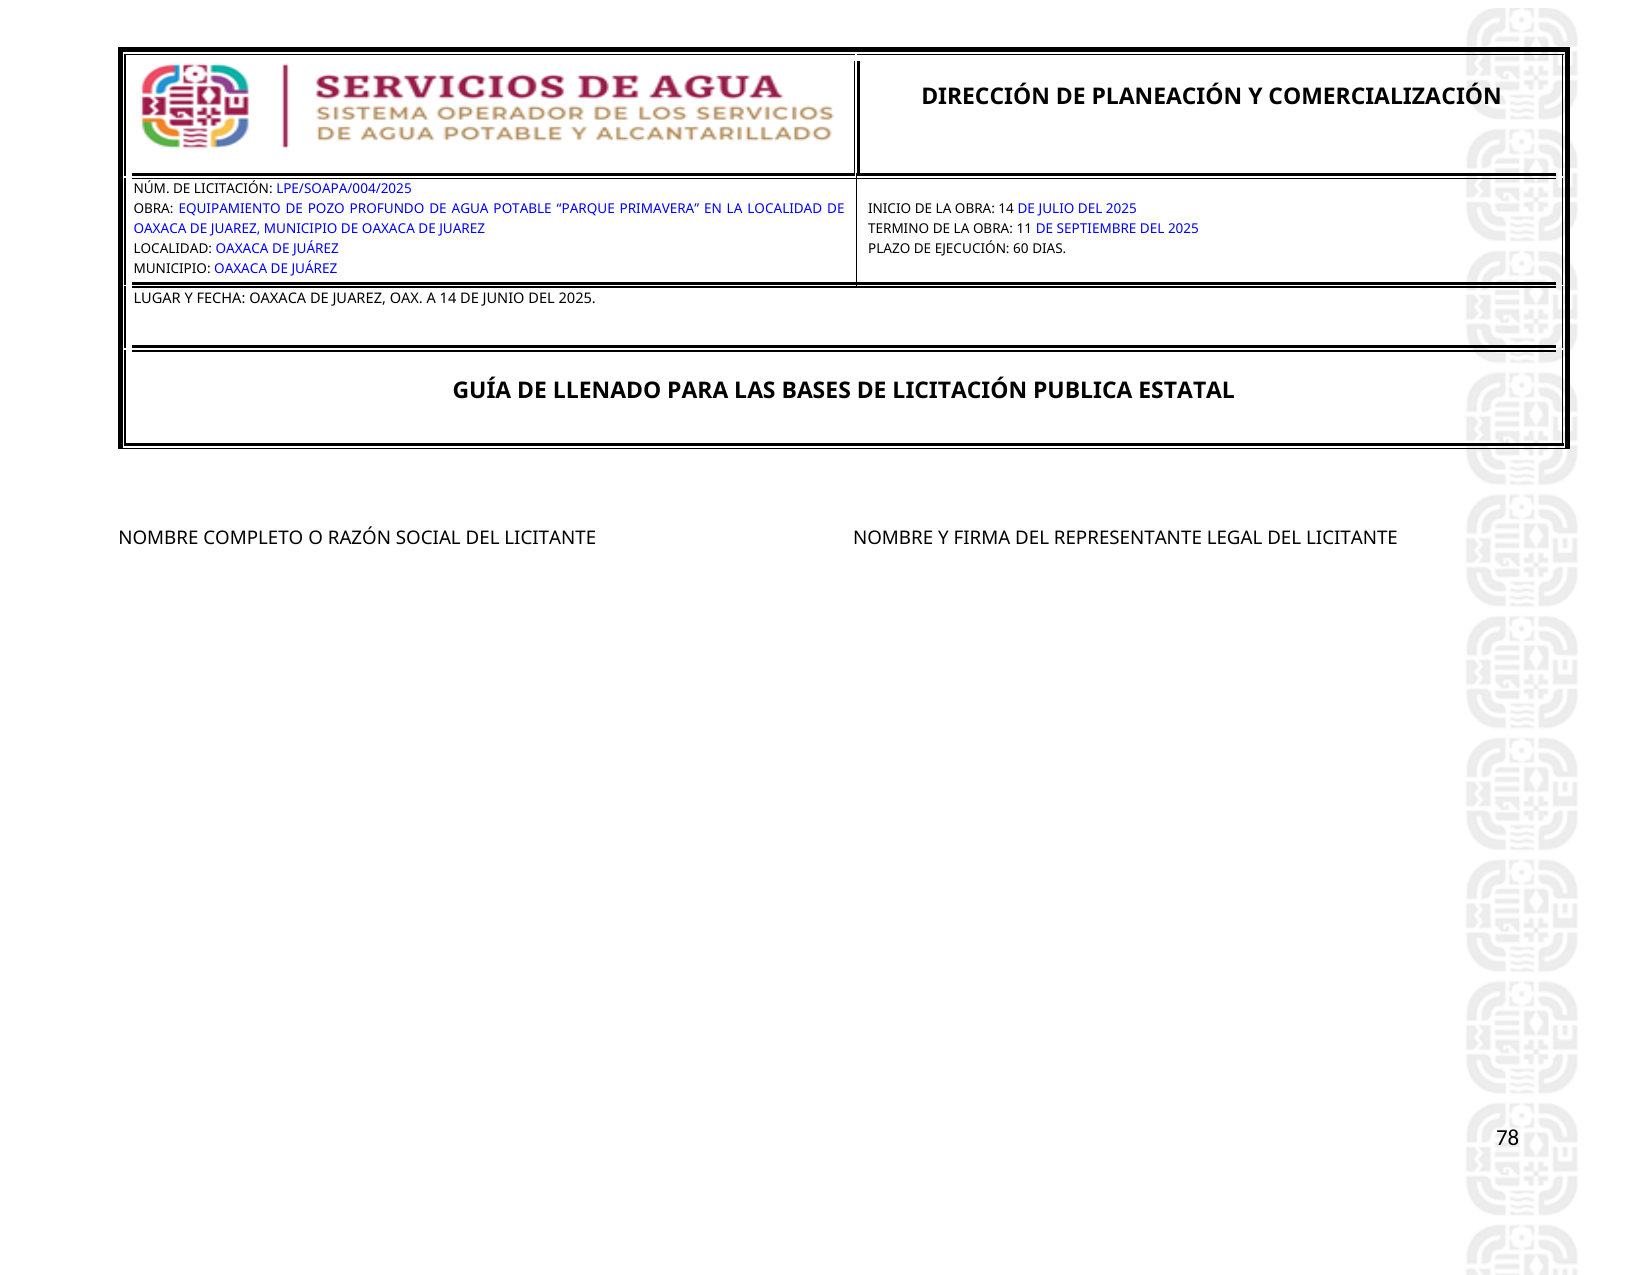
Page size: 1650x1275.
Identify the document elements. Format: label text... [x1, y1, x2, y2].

picture [1451, 550, 1581, 1275]
text NOMBRE COMPLETO O RAZÓN SOCIAL DEL LICITANTE NOMBRE Y FIRMA DEL REPRESENTANTE LEGAL DEL LICITANTE [118, 524, 1624, 550]
picture [137, 55, 842, 162]
picture [1451, 52, 1565, 448]
picture [1451, 8, 1581, 524]
